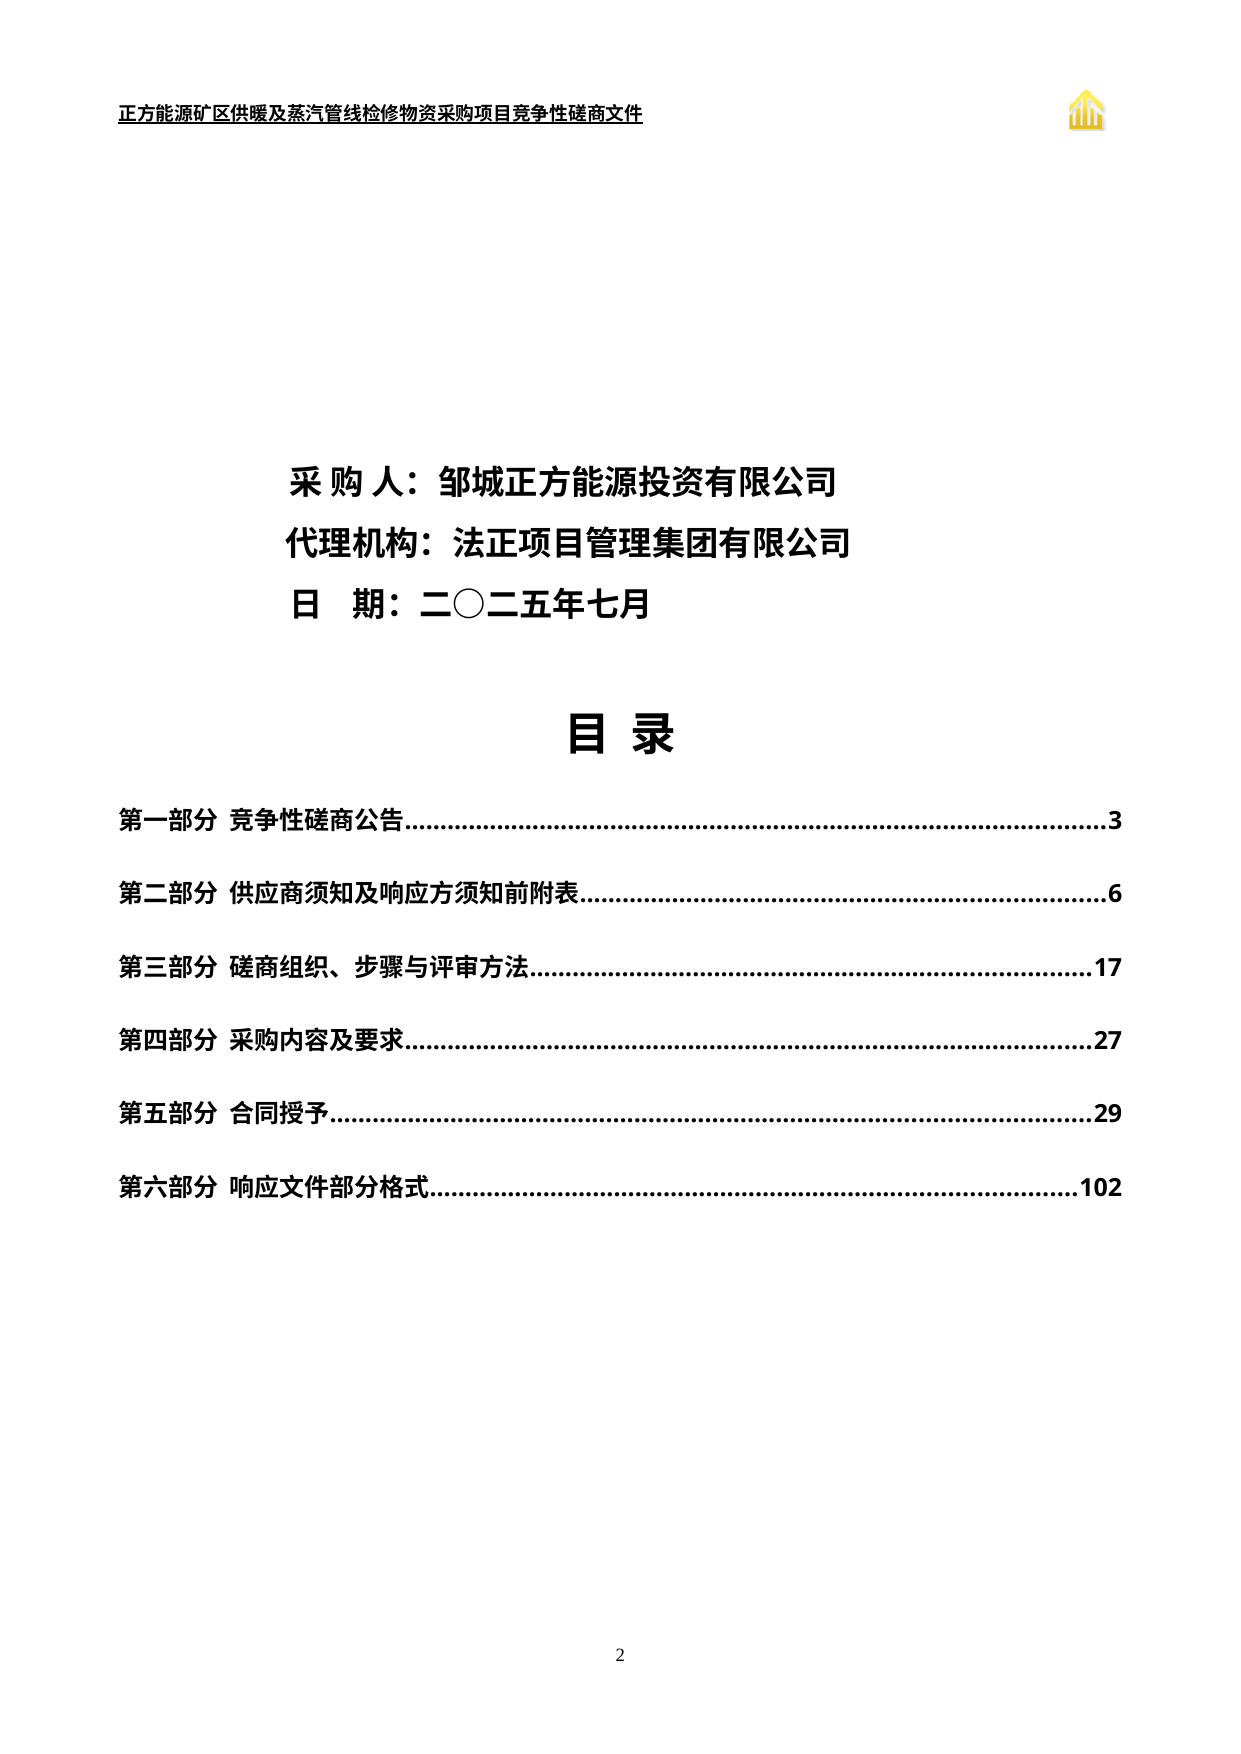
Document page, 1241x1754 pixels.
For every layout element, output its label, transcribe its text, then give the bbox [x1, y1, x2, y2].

text 第六部分 响应文件部分格式 102 [118, 1155, 1122, 1216]
text 第一部分 竞争性磋商公告 3 [118, 788, 1122, 849]
text 第二部分 供应商须知及响应方须知前附表 6 [118, 862, 1122, 922]
text 第四部分 采购内容及要求 27 [118, 1008, 1122, 1069]
text 第五部分 合同授予 29 [118, 1082, 1122, 1142]
text 日 期：二○二五年七月 [289, 571, 1122, 632]
text 目 录 [118, 684, 1122, 776]
text 第三部分 磋商组织、步骤与评审方法 17 [118, 935, 1122, 996]
picture [1058, 85, 1114, 133]
text 采 购 人：邹城正方能源投资有限公司 [218, 450, 1122, 511]
text 代理机构：法正项目管理集团有限公司 [118, 511, 1122, 571]
